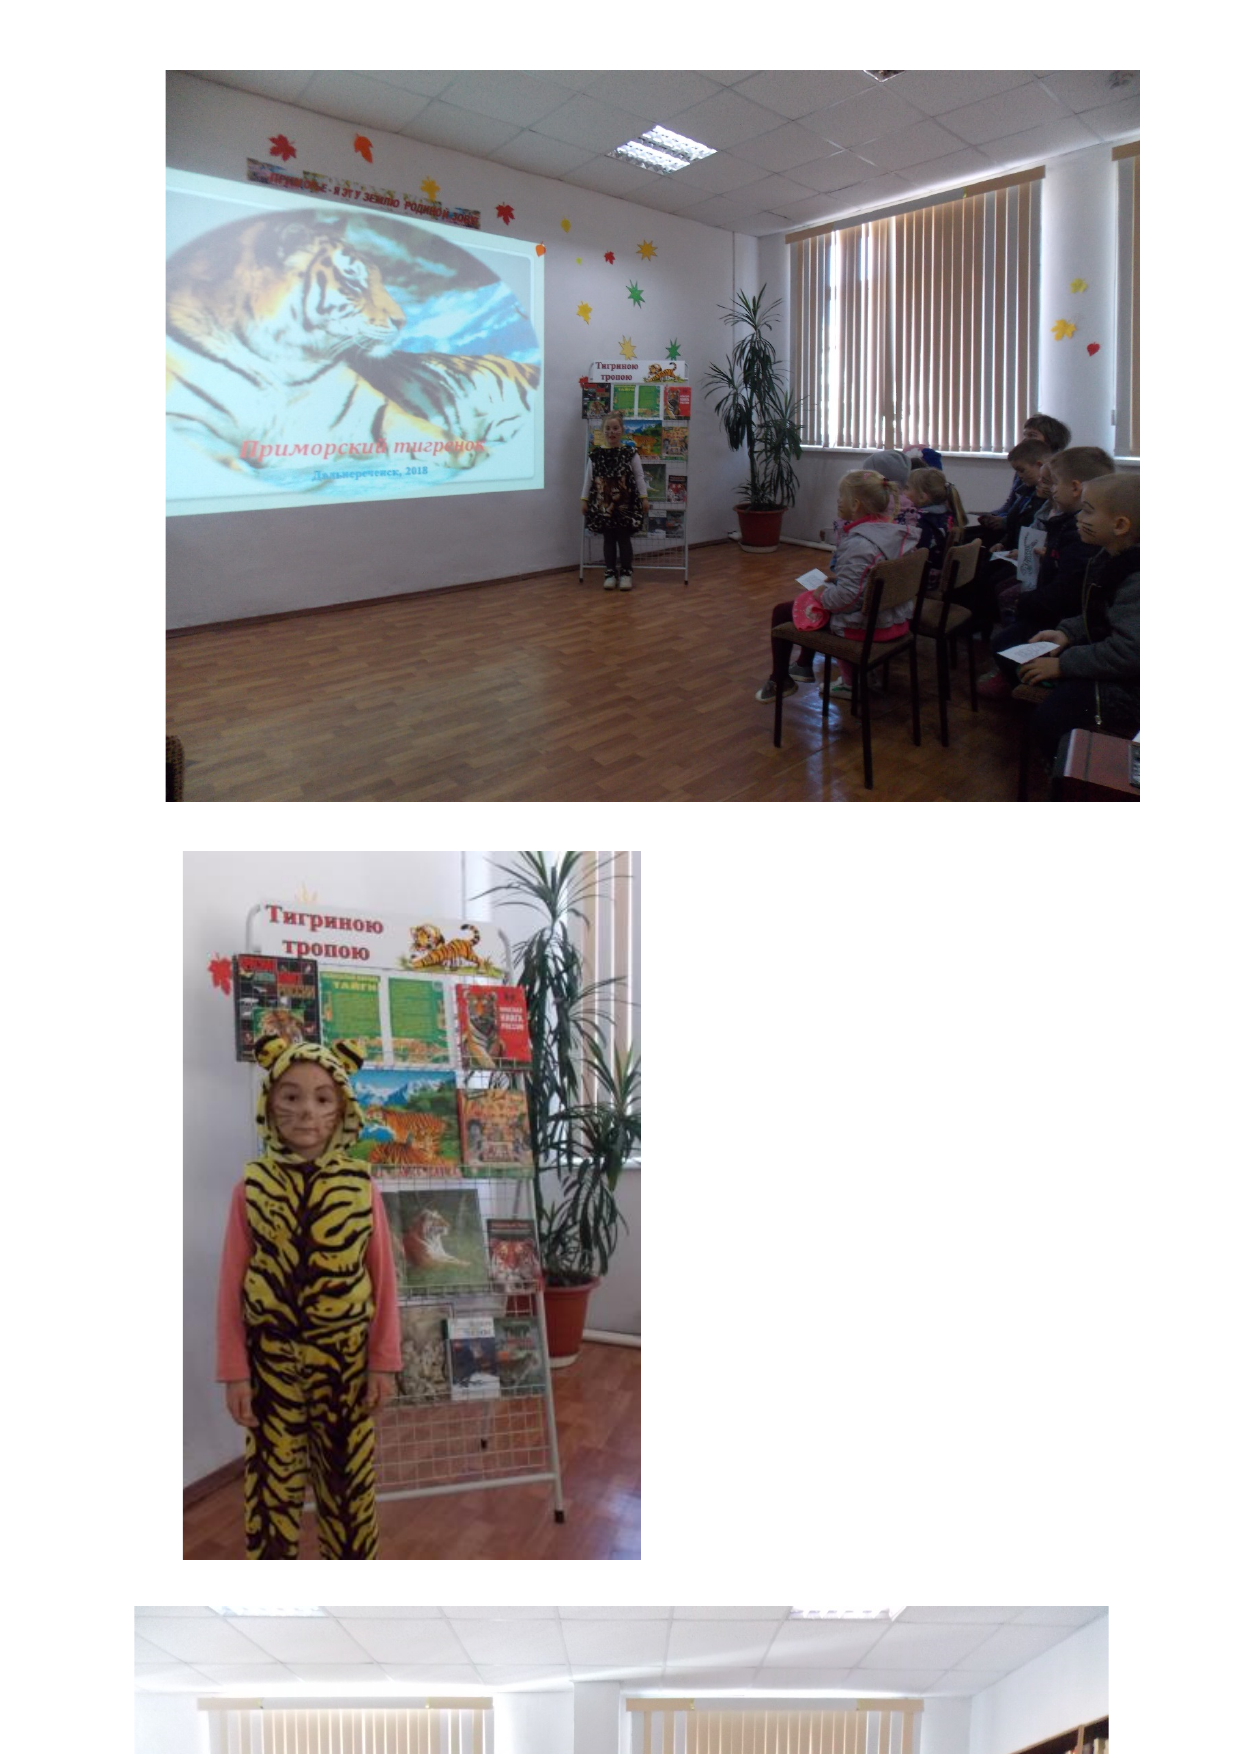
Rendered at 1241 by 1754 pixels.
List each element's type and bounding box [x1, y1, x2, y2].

picture [134, 1606, 1109, 1754]
picture [165, 70, 1140, 802]
picture [182, 851, 641, 1560]
